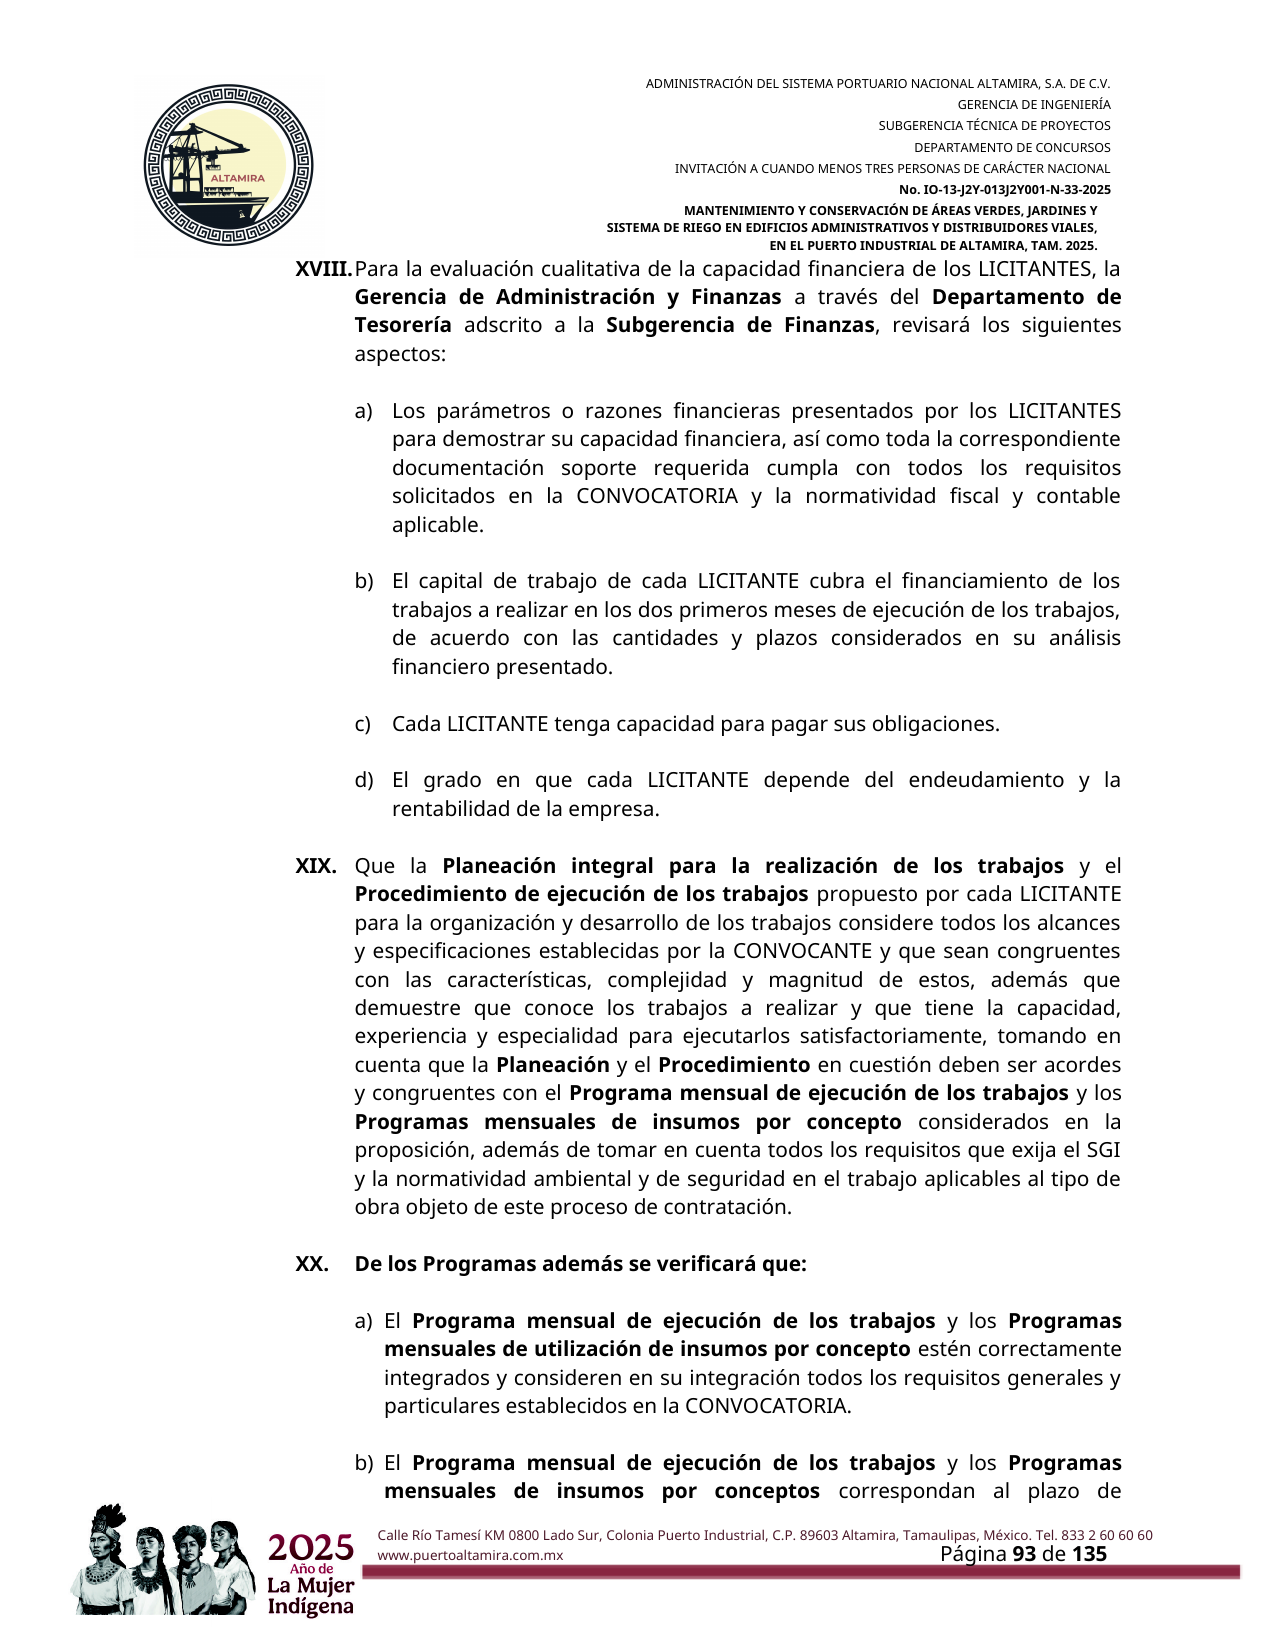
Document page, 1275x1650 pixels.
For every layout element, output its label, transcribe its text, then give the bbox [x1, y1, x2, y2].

list El Programa mensual de ejecución de los trabajos y los Programas mensuales de utilización de insumos por concepto estén correctamente integrados y consideren en su integración todos los requisitos generales y particulares establecidos en la CONVOCATORIA. [354, 1306, 1122, 1420]
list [354, 1448, 1122, 1505]
list Cada LICITANTE tenga capacidad para pagar sus obligaciones. [354, 709, 1122, 737]
picture [0, 1497, 1244, 1627]
list El capital de trabajo de cada LICITANTE cubra el financiamiento de los trabajos a realizar en los dos primeros meses de ejecución de los trabajos, de acuerdo con las cantidades y plazos considerados en su análisis financiero presentado. [354, 567, 1122, 680]
list Que la Planeación integral para la realización de los trabajos y el Procedimiento de ejecución de los trabajos propuesto por cada LICITANTE para la organización y desarrollo de los trabajos considere todos los alcances y especificaciones establecidas por la CONVOCANTE y que sean congruentes con las características, complejidad y magnitud de estos, además que demuestre que conoce los trabajos a realizar y que tiene la capacidad, experiencia y especialidad para ejecutarlos satisfactoriamente, tomando en cuenta que la Planeación y el Procedimiento en cuestión deben ser acordes y congruentes con el Programa mensual de ejecución de los trabajos y los Programas mensuales de insumos por concepto considerados en la proposición, además de tomar en cuenta todos los requisitos que exija el SGI y la normatividad ambiental y de seguridad en el trabajo aplicables al tipo de obra objeto de este proceso de contratación. [295, 851, 1122, 1221]
list El grado en que cada LICITANTE depende del endeudamiento y la rentabilidad de la empresa. [354, 766, 1122, 822]
picture [134, 75, 325, 258]
list Para la evaluación cualitativa de la capacidad financiera de los LICITANTES, la Gerencia de Administración y Finanzas a través del Departamento de Tesorería adscrito a la Subgerencia de Finanzas, revisará los siguientes aspectos: [295, 254, 1122, 367]
list Los parámetros o razones financieras presentados por los LICITANTES para demostrar su capacidad financiera, así como toda la correspondiente documentación soporte requerida cumpla con todos los requisitos solicitados en la CONVOCATORIA y la normatividad fiscal y contable aplicable. [354, 396, 1122, 538]
list De los Programas además se verificará que: [295, 1249, 1122, 1277]
